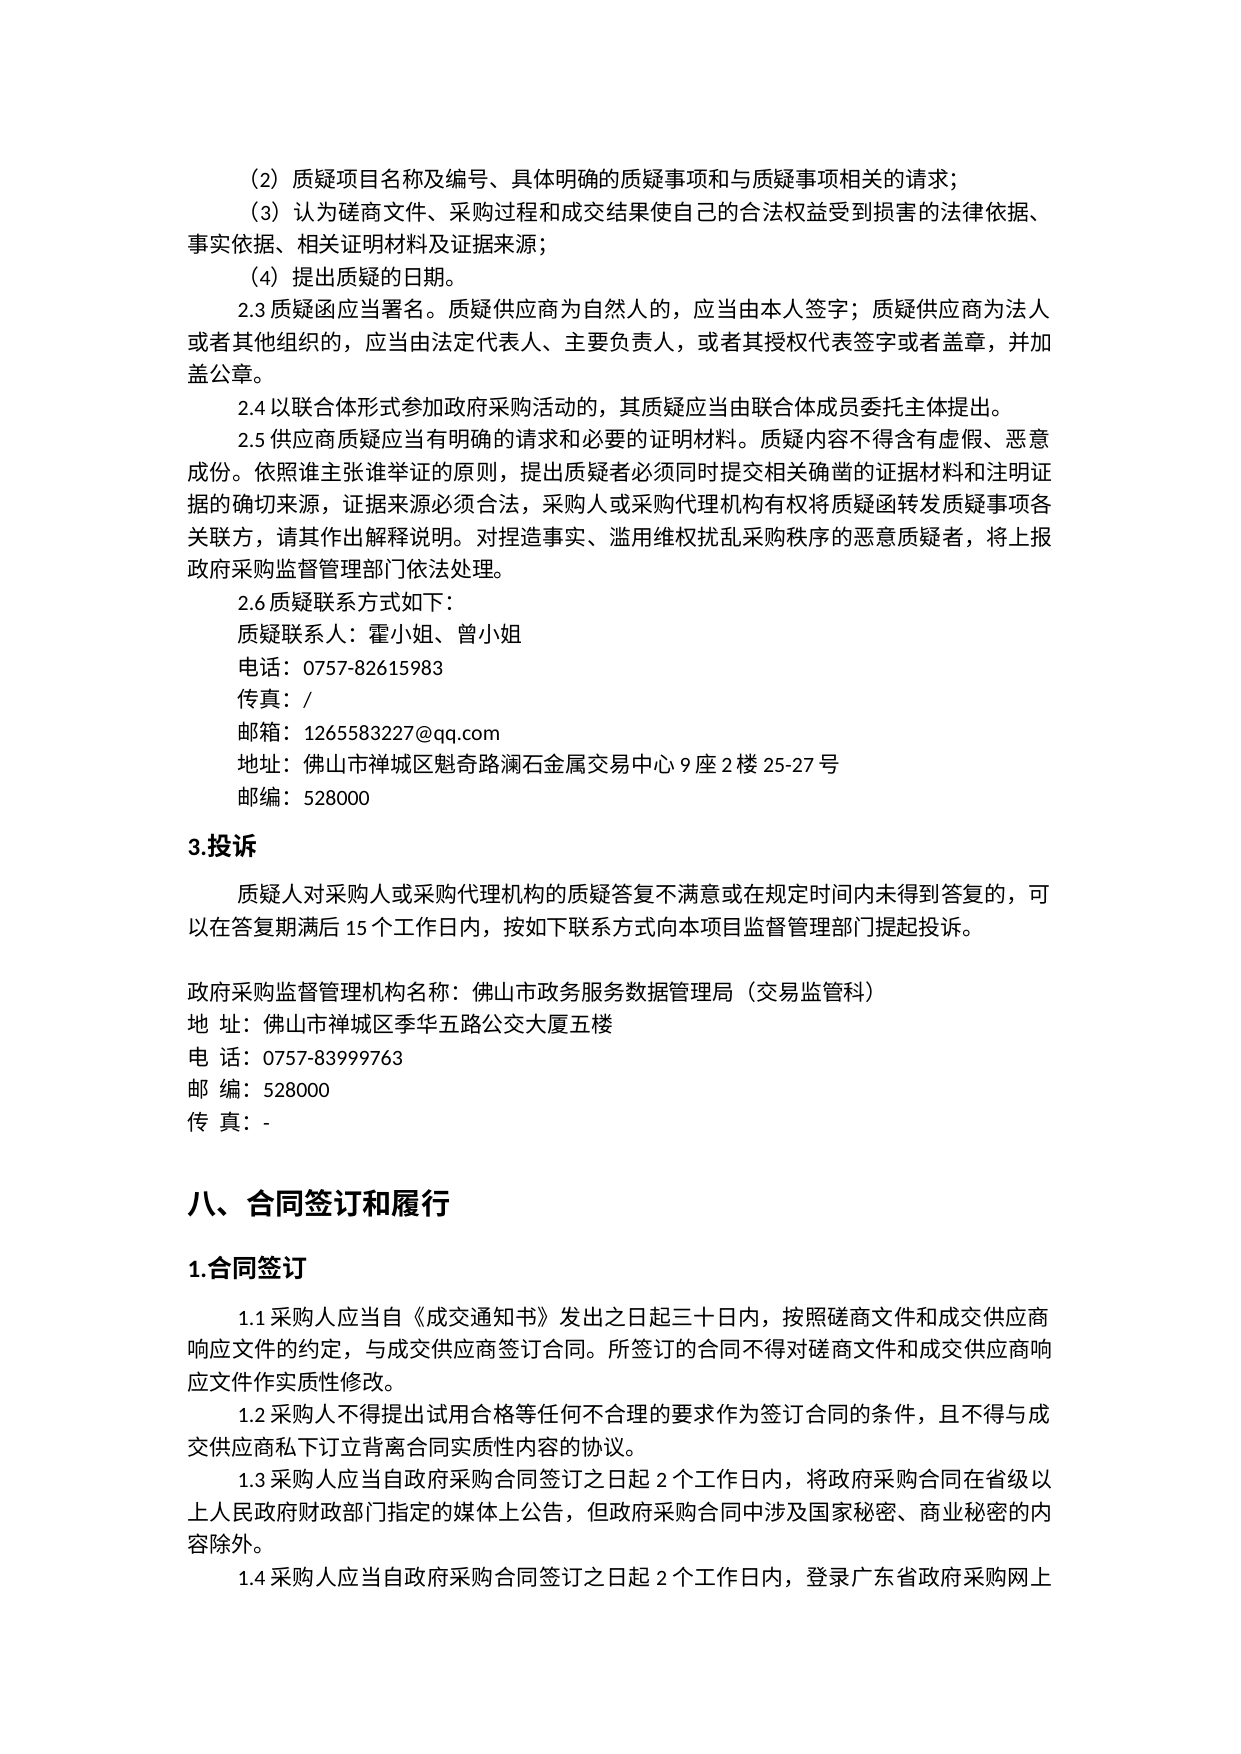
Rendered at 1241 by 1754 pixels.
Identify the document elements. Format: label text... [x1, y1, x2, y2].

text （2）质疑项目名称及编号、具体明确的质疑事项和与质疑事项相关的请求； [187, 162, 1053, 194]
text 邮 编：528000 [187, 1072, 1053, 1104]
text 传真：/ [187, 682, 1053, 714]
text 3.投诉 [187, 812, 1053, 877]
text 2.6质疑联系方式如下： [187, 584, 1053, 617]
text 电 话：0757-83999763 [187, 1039, 1053, 1072]
text 2.5供应商质疑应当有明确的请求和必要的证明材料。质疑内容不得含有虚假、恶意成份。依照谁主张谁举证的原则，提出质疑者必须同时提交相关确凿的证据材料和注明证据的确切来源，证据来源必须合法，采购人或采购代理机构有权将质疑函转发质疑事项各关联方，请其作出解释说明。对捏造事实、滥用维权扰乱采购秩序的恶意质疑者，将上报政府采购监督管理部门依法处理。 [187, 422, 1053, 584]
text 电话：0757-82615983 [187, 649, 1053, 682]
text 1.1采购人应当自《成交通知书》发出之日起三十日内，按照磋商文件和成交供应商响应文件的约定，与成交供应商签订合同。所签订的合同不得对磋商文件和成交供应商响应文件作实质性修改。 [187, 1299, 1053, 1397]
text 1.合同签订 [187, 1234, 1053, 1299]
text 地址：佛山市禅城区魁奇路澜石金属交易中心9座2楼25-27号 [187, 747, 1053, 779]
text 政府采购监督管理机构名称：佛山市政务服务数据管理局（交易监管科） [187, 974, 1053, 1007]
text 质疑人对采购人或采购代理机构的质疑答复不满意或在规定时间内未得到答复的，可以在答复期满后15个工作日内，按如下联系方式向本项目监督管理部门提起投诉。 [187, 877, 1053, 942]
text 质疑联系人：霍小姐、曾小姐 [187, 617, 1053, 649]
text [187, 1559, 1053, 1592]
text （4）提出质疑的日期。 [187, 259, 1053, 292]
text 1.2采购人不得提出试用合格等任何不合理的要求作为签订合同的条件，且不得与成交供应商私下订立背离合同实质性内容的协议。 [187, 1397, 1053, 1462]
text 八、合同签订和履行 [187, 1169, 1053, 1234]
text 传 真：- [187, 1104, 1053, 1137]
text 2.4以联合体形式参加政府采购活动的，其质疑应当由联合体成员委托主体提出。 [187, 389, 1053, 422]
text 邮箱：1265583227@qq.com [187, 714, 1053, 747]
text 邮编：528000 [187, 779, 1053, 812]
text 1.3采购人应当自政府采购合同签订之日起2个工作日内，将政府采购合同在省级以上人民政府财政部门指定的媒体上公告，但政府采购合同中涉及国家秘密、商业秘密的内容除外。 [187, 1462, 1053, 1559]
text 地 址：佛山市禅城区季华五路公交大厦五楼 [187, 1007, 1053, 1039]
text （3）认为磋商文件、采购过程和成交结果使自己的合法权益受到损害的法律依据、事实依据、相关证明材料及证据来源； [187, 194, 1053, 259]
text 2.3质疑函应当署名。质疑供应商为自然人的，应当由本人签字；质疑供应商为法人或者其他组织的，应当由法定代表人、主要负责人，或者其授权代表签字或者盖章，并加盖公章。 [187, 292, 1053, 389]
